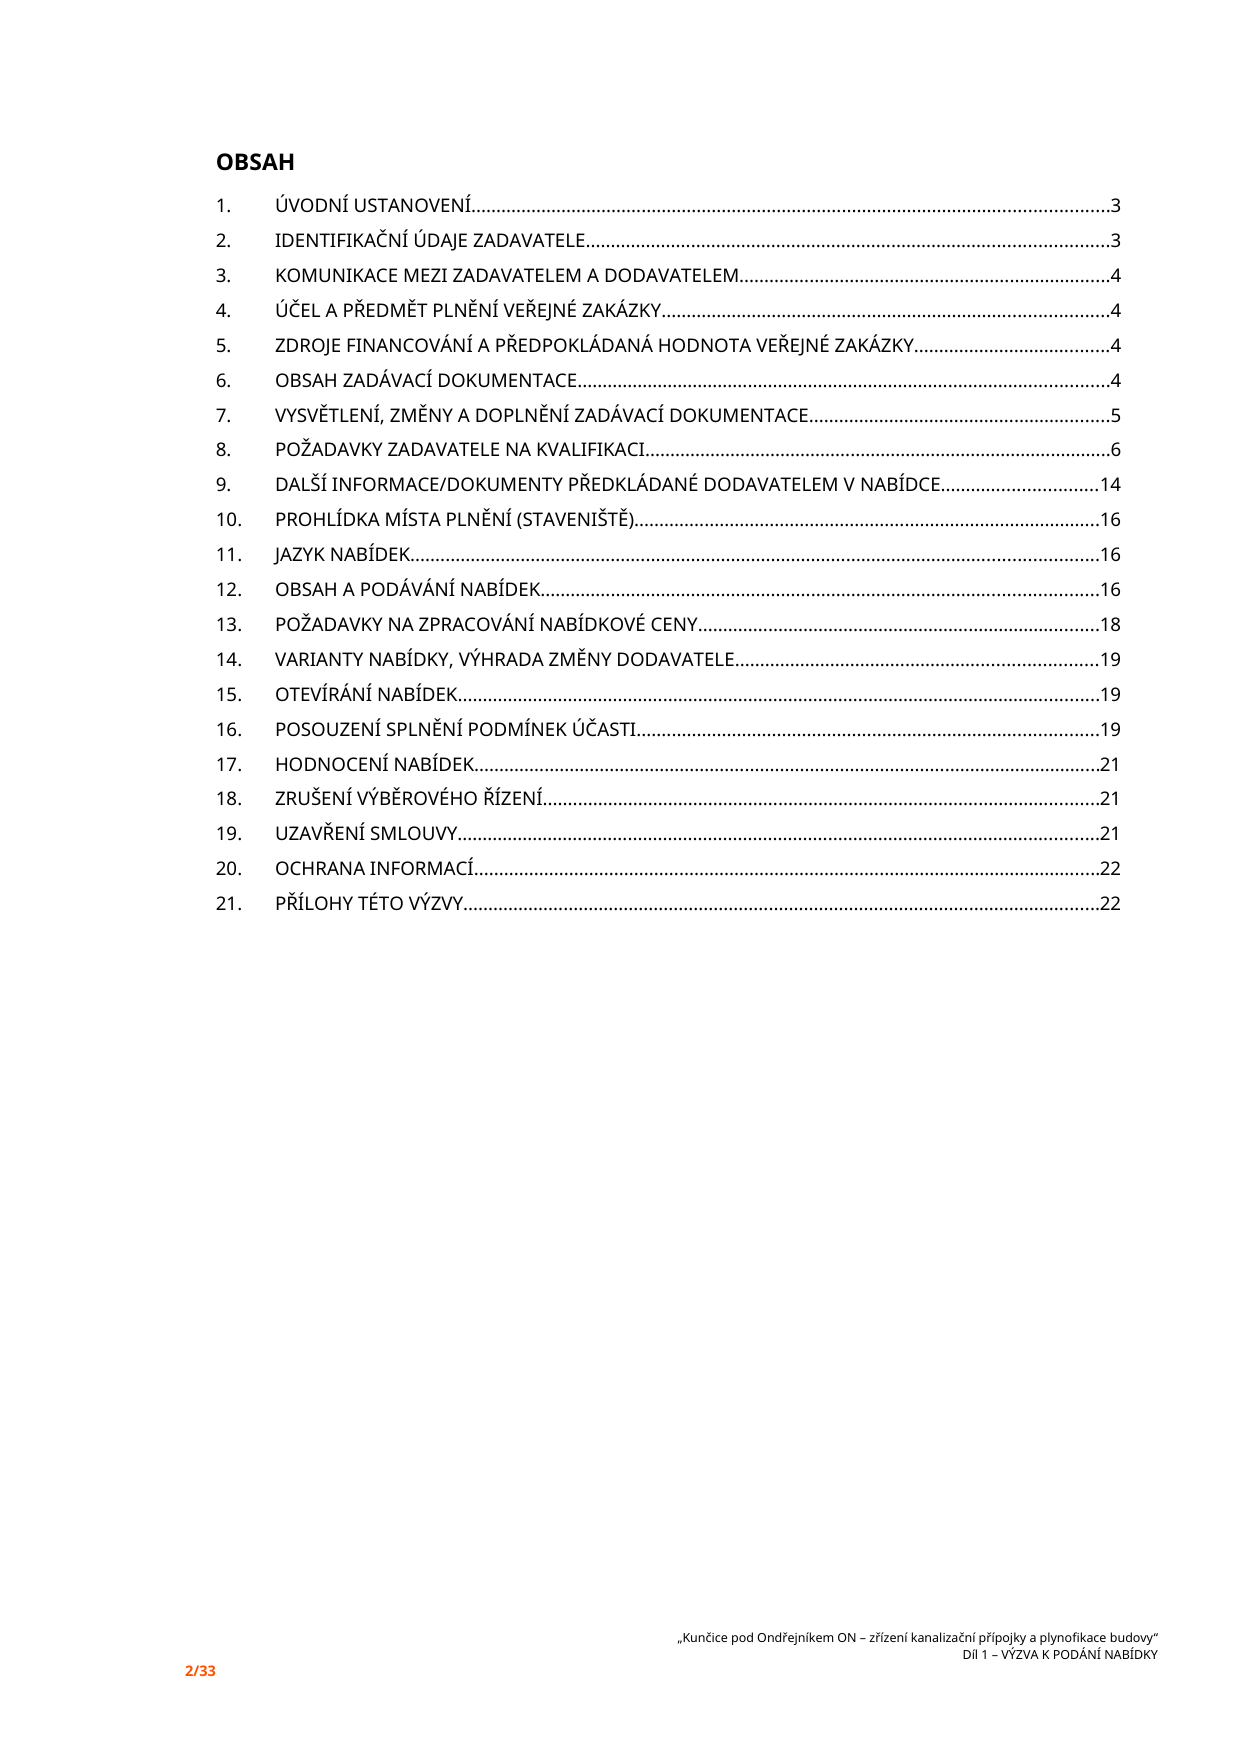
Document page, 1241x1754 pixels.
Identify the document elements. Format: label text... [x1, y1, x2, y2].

text 12. OBSAH A PODÁVÁNÍ NABÍDEK 16 [216, 576, 1122, 602]
text 15. OTEVÍRÁNÍ NABÍDEK 19 [216, 681, 1122, 707]
text 7. VYSVĚTLENÍ, ZMĚNY A DOPLNĚNÍ ZADÁVACÍ DOKUMENTACE 5 [216, 402, 1122, 427]
text 5. ZDROJE FINANCOVÁNÍ A PŘEDPOKLÁDANÁ HODNOTA VEŘEJNÉ ZAKÁZKY 4 [216, 332, 1122, 358]
text 19. UZAVŘENÍ SMLOUVY 21 [216, 821, 1122, 846]
text 11. JAZYK NABÍDEK 16 [216, 541, 1122, 567]
text 16. POSOUZENÍ SPLNĚNÍ PODMÍNEK ÚČASTI 19 [216, 716, 1122, 741]
text 21. PŘÍLOHY TÉTO VÝZVY 22 [216, 890, 1122, 916]
text 20. OCHRANA INFORMACÍ 22 [216, 856, 1122, 881]
text 3. KOMUNIKACE MEZI ZADAVATELEM a DODAVATELEM 4 [216, 262, 1122, 288]
text 4. ÚČEL A PŘEDMĚT PLNĚNÍ VEŘEJNÉ ZAKÁZKY 4 [216, 297, 1122, 323]
text 17. HODNOCENÍ NABÍDEK 21 [216, 751, 1122, 776]
text 6. OBSAH ZADÁVACÍ DOKUMENTACE 4 [216, 367, 1122, 392]
text 10. PROHLÍDKA MÍSTA PLNĚNÍ (STAVENIŠTĚ) 16 [216, 507, 1122, 532]
text 8. POŽADAVKY ZADAVATELE NA KVALIFIKACI 6 [216, 437, 1122, 462]
text 13. POŽADAVKY NA ZPRACOVÁNÍ NABÍDKOVÉ CENY 18 [216, 611, 1122, 637]
text Obsah [216, 146, 1122, 177]
text 9. DALŠÍ INFORMACE/DOKUMENTY PŘEDKLÁDANÉ DODAVATELEM V NABÍDCE 14 [216, 472, 1122, 497]
text 2. IDENTIFIKAČNÍ ÚDAJE ZADAVATELE 3 [216, 227, 1122, 253]
text 18. ZRUŠENÍ VÝBĚROVÉHO ŘÍZENÍ 21 [216, 786, 1122, 811]
text 14. VARIANTY NABÍDKY, VÝHRADA ZMĚNY DODAVATELE 19 [216, 646, 1122, 672]
text 1. ÚVODNÍ USTANOVENÍ 3 [216, 192, 1122, 218]
